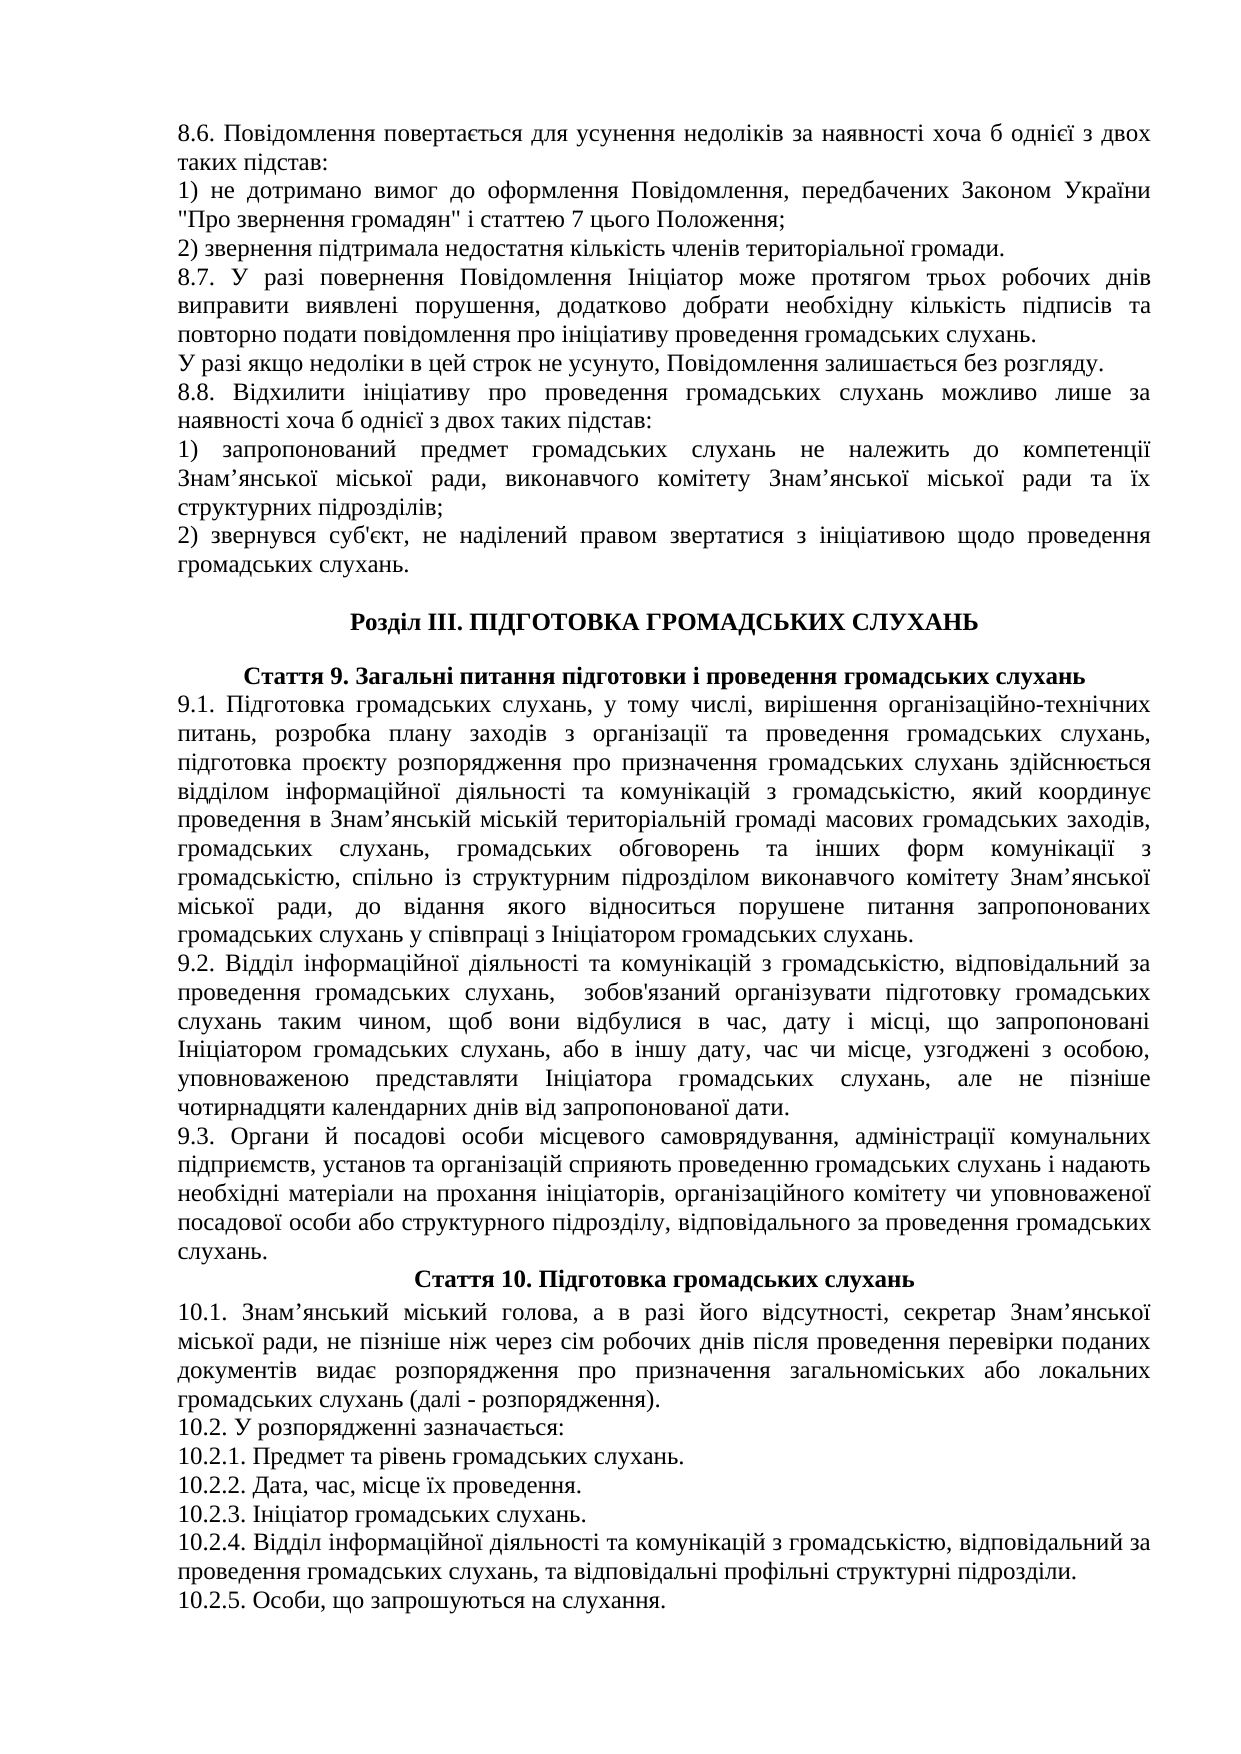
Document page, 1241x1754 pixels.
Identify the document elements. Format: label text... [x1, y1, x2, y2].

text 10.2.3. Ініціатор громадських слухань. [177, 1499, 1152, 1527]
text 2) звернення підтримала недостатня кількість членів територіальної громади. [177, 233, 1152, 262]
text У разі якщо недоліки в цей строк не усунуто, Повідомлення залишається без розгляду. [177, 348, 1152, 377]
text 8.8. Відхилити ініціативу про проведення громадських слухань можливо лише за наявності хоча б однієї з двох таких підстав: [177, 377, 1152, 434]
text 9.3. Органи й посадові особи місцевого самоврядування, адміністрації комунальних підприємств, установ та організацій сприяють проведенню громадських слухань і надають необхідні матеріали на прохання ініціаторів, організаційного комітету чи уповноваженої посадової особи або структурного підрозділу, відповідального за проведення громадських слухань. [177, 1121, 1152, 1264]
text 1) не дотримано вимог до оформлення Повідомлення, передбачених Законом України "Про звернення громадян" і статтею 7 цього Положення; [177, 176, 1152, 233]
text Розділ III. ПІДГОТОВКА ГРОМАДСЬКИХ СЛУХАНЬ [177, 607, 1152, 636]
text 10.2.4. Відділ інформаційної діяльності та комунікацій з громадськістю, відповідальний за проведення громадських слухань, та відповідальні профільні структурні підрозділи. [177, 1527, 1152, 1585]
text Стаття 9. Загальні питання підготовки і проведення громадських слухань [177, 661, 1152, 689]
text 8.6. Повідомлення повертається для усунення недоліків за наявності хоча б однієї з двох таких підстав: [177, 118, 1152, 176]
text 10.1. Знам’янський міський голова, а в разі його відсутності, секретар Знам’янської міської ради, не пізніше ніж через сім робочих днів після проведення перевірки поданих документів видає розпорядження про призначення загальноміських або локальних громадських слухань (далі - розпорядження). [177, 1297, 1152, 1412]
text Стаття 10. Підготовка громадських слухань [177, 1264, 1152, 1293]
text 2) звернувся суб'єкт, не наділений правом звертатися з ініціативою щодо проведення громадських слухань. [177, 521, 1152, 578]
text 9.2. Відділ інформаційної діяльності та комунікацій з громадськістю, відповідальний за проведення громадських слухань, зобов'язаний організувати підготовку громадських слухань таким чином, щоб вони відбулися в час, дату і місці, що запропоновані Ініціатором громадських слухань, або в іншу дату, час чи місце, узгоджені з особою, уповноваженою представляти Ініціатора громадських слухань, але не пізніше чотирнадцяти календарних днів від запропонованої дати. [177, 948, 1152, 1121]
text 8.7. У разі повернення Повідомлення Ініціатор може протягом трьох робочих днів виправити виявлені порушення, додатково добрати необхідну кількість підписів та повторно подати повідомлення про ініціативу проведення громадських слухань. [177, 262, 1152, 348]
text 10.2.5. Особи, що запрошуються на слухання. [177, 1585, 1152, 1614]
text 10.2.2. Дата, час, місце їх проведення. [177, 1470, 1152, 1499]
text 9.1. Підготовка громадських слухань, у тому числі, вирішення організаційно-технічних питань, розробка плану заходів з організації та проведення громадських слухань, підготовка проєкту розпорядження про призначення громадських слухань здійснюється відділом інформаційної діяльності та комунікацій з громадськістю, який координує проведення в Знам’янській міській територіальній громаді масових громадських заходів, громадських слухань, громадських обговорень та інших форм комунікації з громадськістю, спільно із структурним підрозділом виконавчого комітету Знам’янської міської ради, до відання якого відноситься порушене питання запропонованих громадських слухань у співпраці з Ініціатором громадських слухань. [177, 689, 1152, 948]
text 10.2.1. Предмет та рівень громадських слухань. [177, 1441, 1152, 1470]
text 1) запропонований предмет громадських слухань не належить до компетенції Знам’янської міської ради, виконавчого комітету Знам’янської міської ради та їх структурних підрозділів; [177, 434, 1152, 521]
text 10.2. У розпорядженні зазначається: [177, 1412, 1152, 1441]
